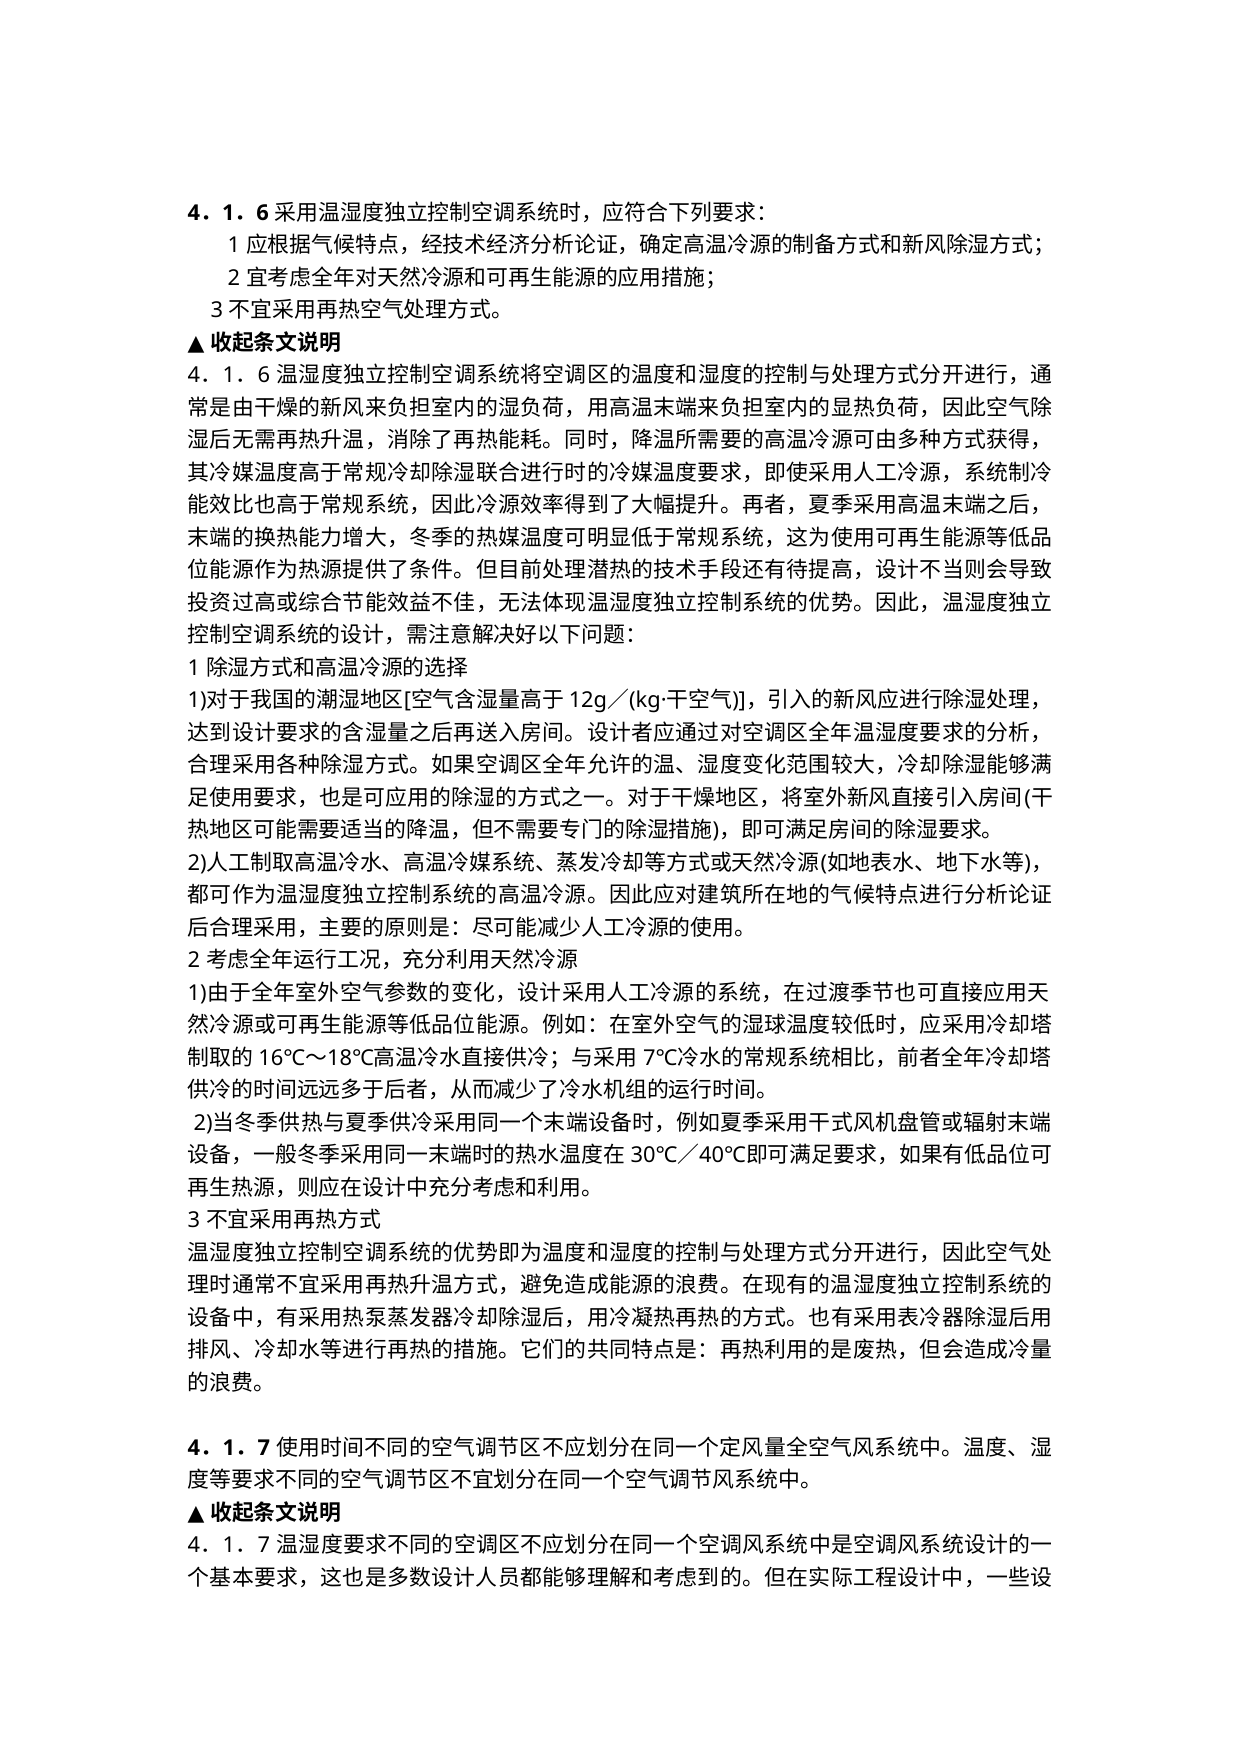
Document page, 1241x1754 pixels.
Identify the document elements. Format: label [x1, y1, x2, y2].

text [187, 162, 1053, 1592]
